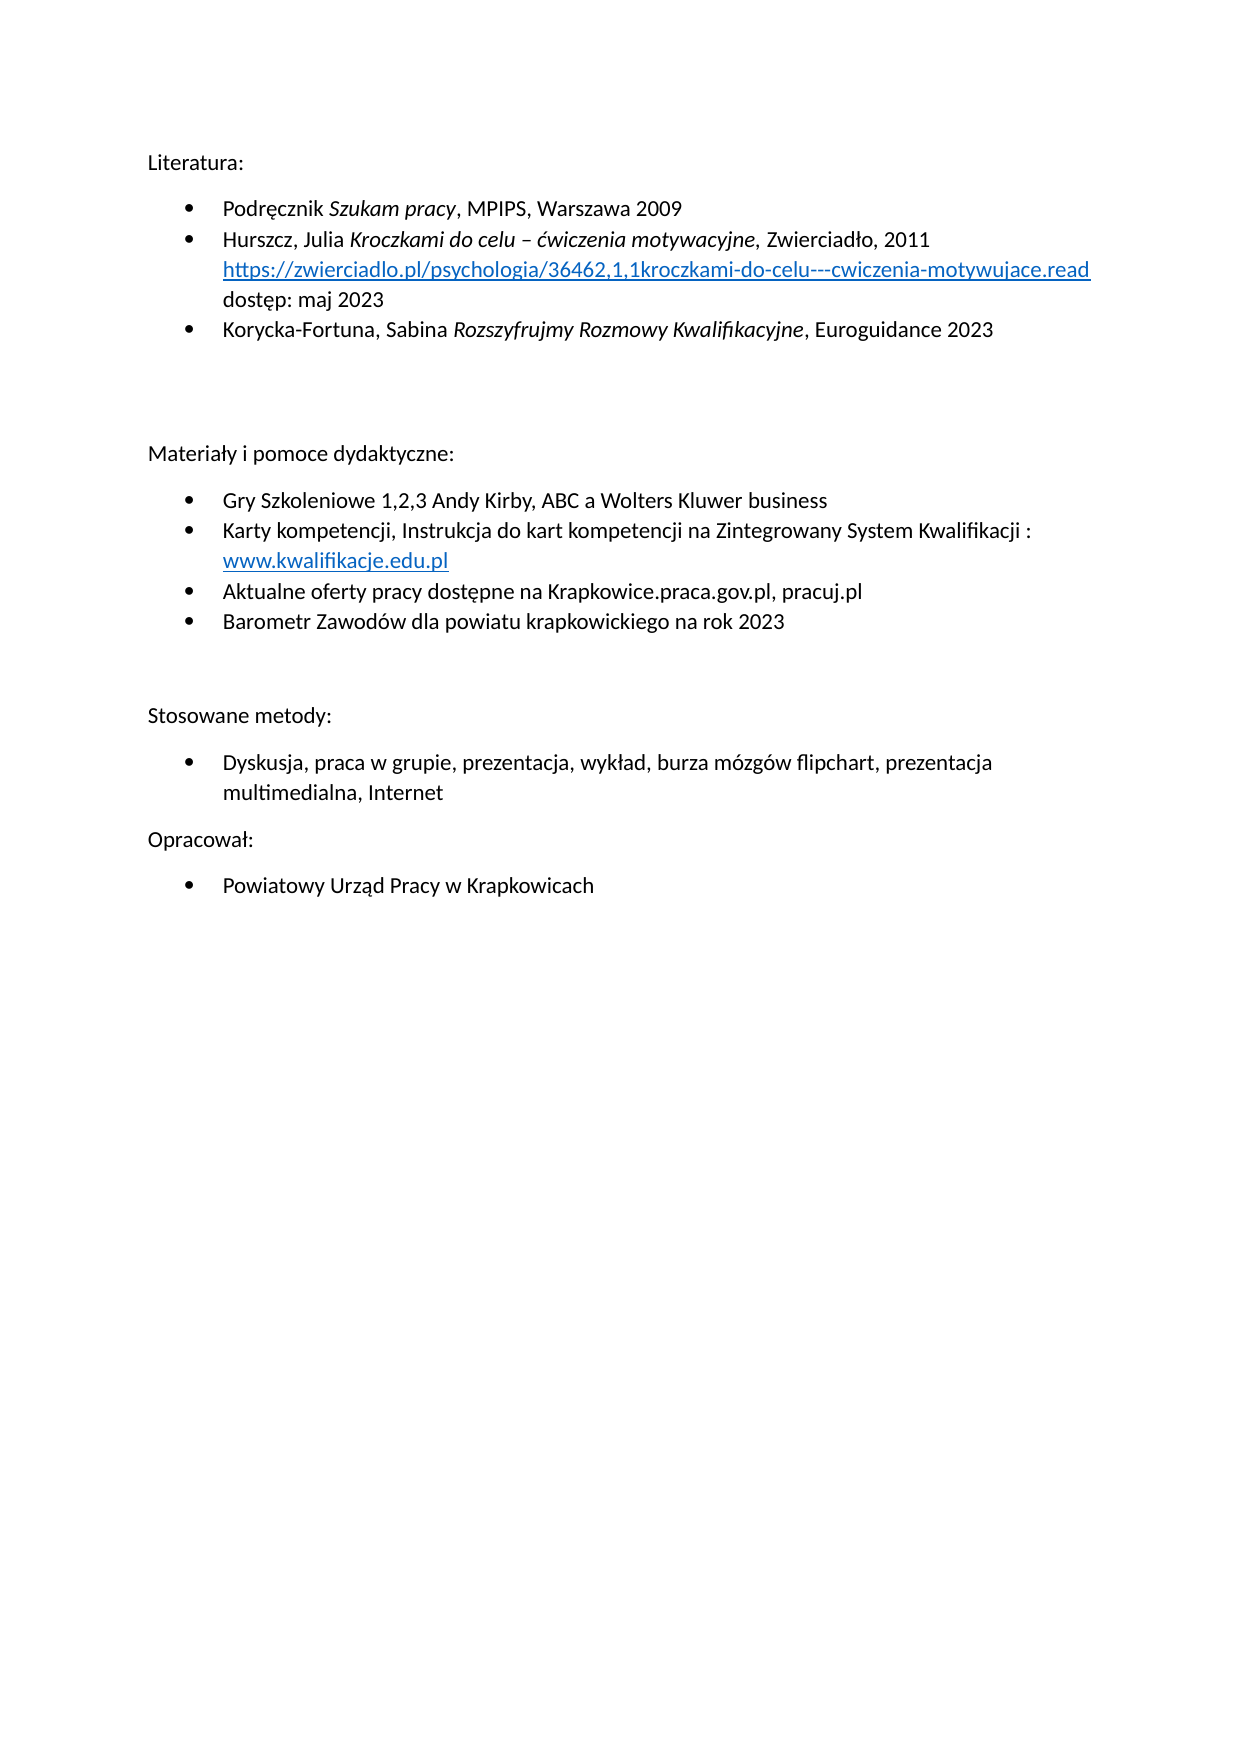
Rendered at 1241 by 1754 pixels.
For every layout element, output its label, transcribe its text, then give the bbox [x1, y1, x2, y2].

list Powiatowy Urząd Pracy w Krapkowicach [185, 872, 1093, 899]
text Materiały i pomoce dydaktyczne: [148, 439, 1093, 467]
list Barometr Zawodów dla powiatu krapkowickiego na rok 2023 [185, 607, 1093, 635]
list Dyskusja, praca w grupie, prezentacja, wykład, burza mózgów flipchart, prezentacja multimedialna, Internet [185, 748, 1093, 806]
text Stosowane metody: [148, 701, 1093, 729]
list Gry Szkoleniowe 1,2,3 Andy Kirby, ABC a Wolters Kluwer business [185, 486, 1093, 514]
text Opracował: [148, 825, 1093, 853]
list Aktualne oferty pracy dostępne na Krapkowice.praca.gov.pl, pracuj.pl [185, 577, 1093, 605]
list dostęp: maj 2023 [223, 285, 1093, 313]
list Hurszcz, Julia Kroczkami do celu – ćwiczenia motywacyjne, Zwierciadło, 2011 [185, 225, 1093, 253]
list Korycka-Fortuna, Sabina Rozszyfrujmy Rozmowy Kwalifikacyjne, Euroguidance 2023 [185, 315, 1093, 343]
list https://zwierciadlo.pl/psychologia/36462,1,1kroczkami-do-celu---cwiczenia-motywujace.read [223, 255, 1093, 283]
list Podręcznik Szukam pracy, MPIPS, Warszawa 2009 [185, 194, 1093, 222]
text Literatura: [148, 148, 1093, 176]
list Karty kompetencji, Instrukcja do kart kompetencji na Zintegrowany System Kwalifikacji : www.kwalifikacje.edu.pl [185, 516, 1093, 574]
